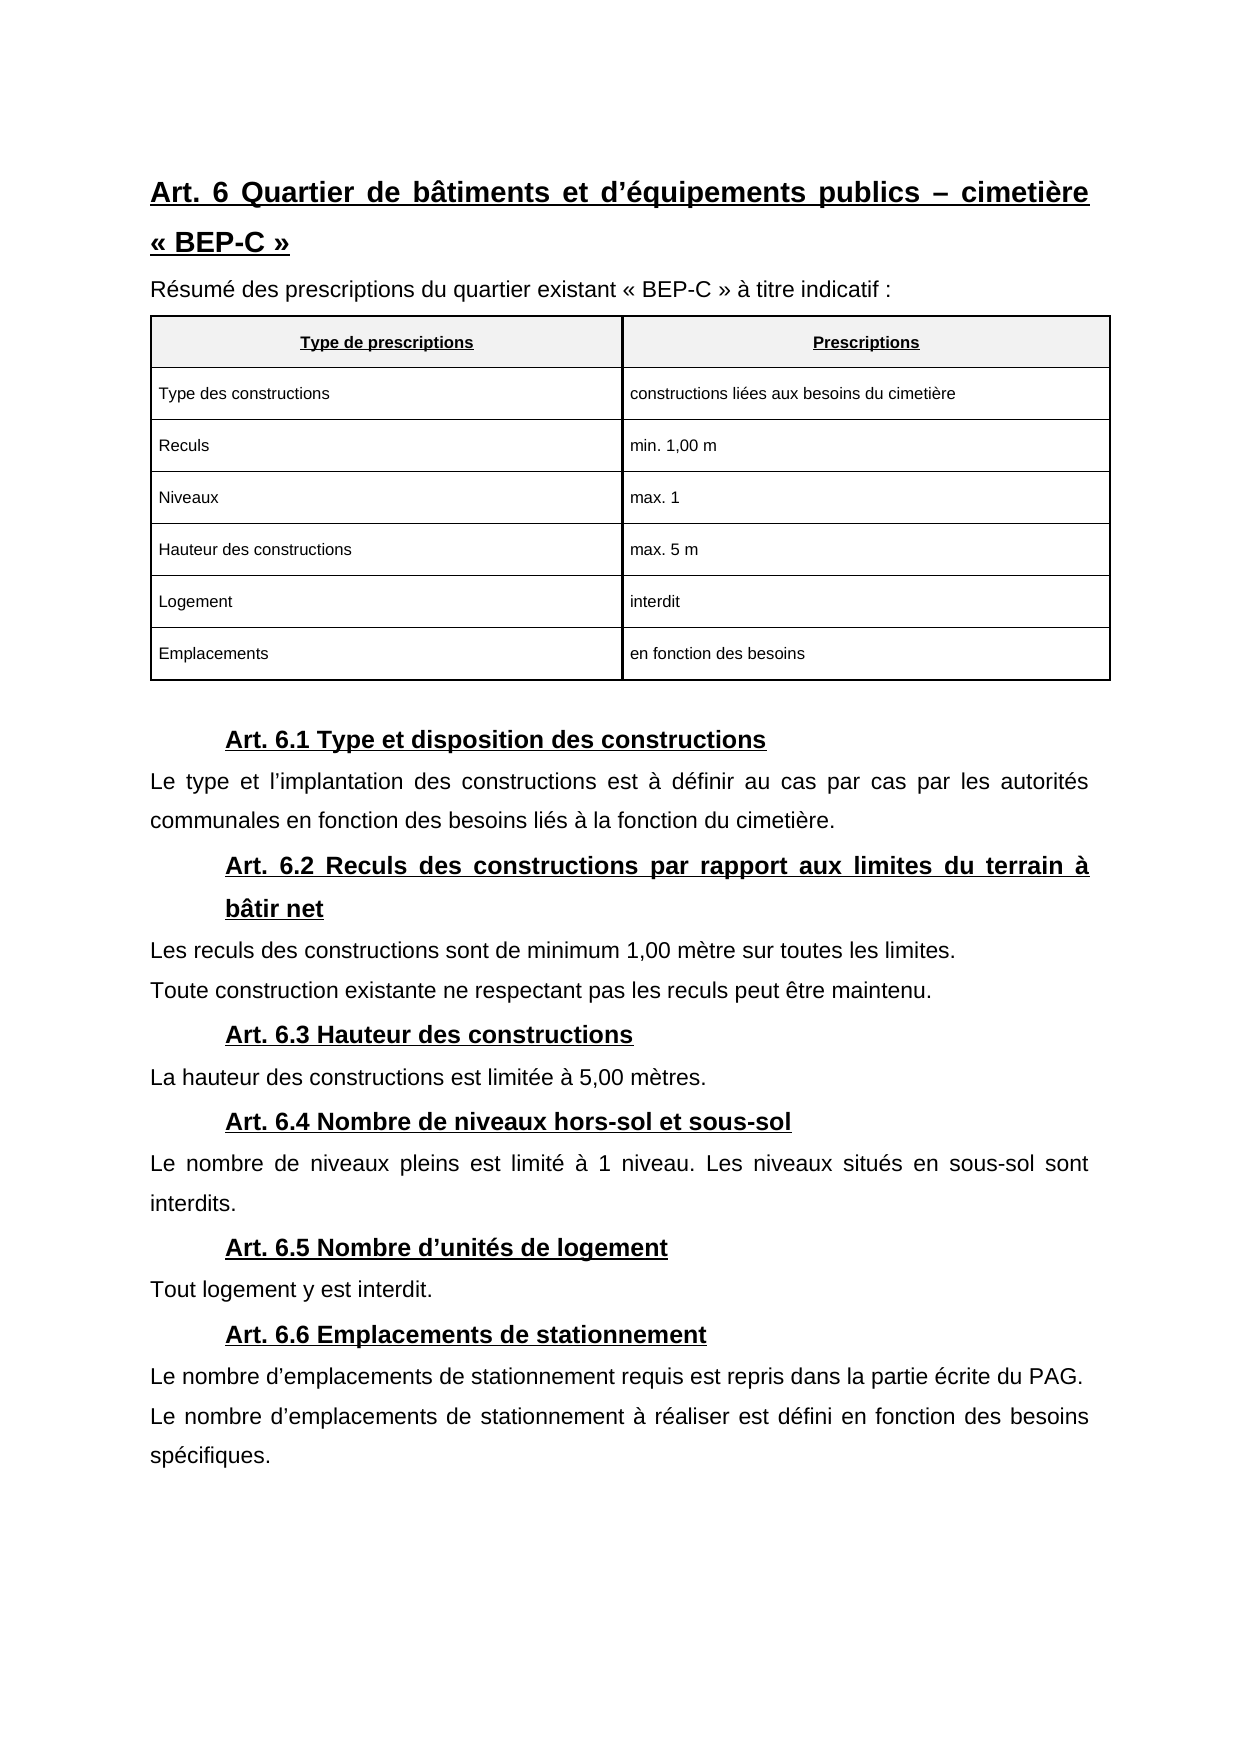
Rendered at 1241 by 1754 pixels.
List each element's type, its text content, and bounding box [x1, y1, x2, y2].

text Tout logement y est interdit. [150, 1276, 1090, 1303]
subtitle Art. 6.6 Emplacements de stationnement [225, 1320, 1090, 1349]
subtitle Art. 6.5 Nombre d’unités de logement [225, 1233, 1090, 1262]
subtitle Art. 6.3 Hauteur des constructions [225, 1020, 1090, 1049]
subtitle Art. 6.1 Type et disposition des constructions [225, 725, 1090, 753]
table_header Type de prescriptions [152, 317, 621, 367]
text Le nombre d’emplacements de stationnement à réaliser est défini en fonction des besoins spécifiques. [150, 1403, 1090, 1468]
text Toute construction existante ne respectant pas les reculs peut être maintenu. [150, 977, 1090, 1003]
table_cell Emplacements [152, 628, 621, 679]
table_cell Niveaux [152, 472, 621, 523]
subtitle Art. 6.2 Reculs des constructions par rapport aux limites du terrain à bâtir net [225, 851, 1090, 876]
table_cell max. 5 m [624, 524, 1109, 575]
subtitle Art. 6 Quartier de bâtiments et d’équipements publics – cimetière « BEP-C » [150, 206, 1090, 259]
table_cell constructions liées aux besoins du cimetière [624, 368, 1109, 419]
text Le type et l’implantation des constructions est à définir au cas par cas par les autorités communales en fonction des besoins liés à la fonction du cimetière. [150, 768, 1090, 834]
table_cell en fonction des besoins [624, 628, 1109, 679]
table_cell max. 1 [624, 472, 1109, 523]
table_cell Reculs [152, 420, 621, 471]
text Le nombre d’emplacements de stationnement requis est repris dans la partie écrite du PAG. [150, 1363, 1090, 1389]
text Résumé des prescriptions du quartier existant « BEP-C » à titre indicatif : [150, 276, 1090, 302]
table_cell min. 1,00 m [624, 420, 1109, 471]
table_cell interdit [624, 576, 1109, 627]
text La hauteur des constructions est limitée à 5,00 mètres. [150, 1063, 1090, 1090]
table_cell Type des constructions [152, 368, 621, 419]
table_cell Hauteur des constructions [152, 524, 621, 575]
subtitle Art. 6 Quartier de bâtiments et d’équipements publics – cimetière « BEP-C » [150, 175, 1090, 204]
subtitle Art. 6.4 Nombre de niveaux hors-sol et sous-sol [225, 1107, 1090, 1136]
text Les reculs des constructions sont de minimum 1,00 mètre sur toutes les limites. [150, 937, 1090, 963]
text Le nombre de niveaux pleins est limité à 1 niveau. Les niveaux situés en sous-sol sont interdits. [150, 1150, 1090, 1216]
table_cell Logement [152, 576, 621, 627]
subtitle Art. 6.2 Reculs des constructions par rapport aux limites du terrain à bâtir net [225, 877, 1090, 923]
table_header Prescriptions [624, 317, 1109, 367]
